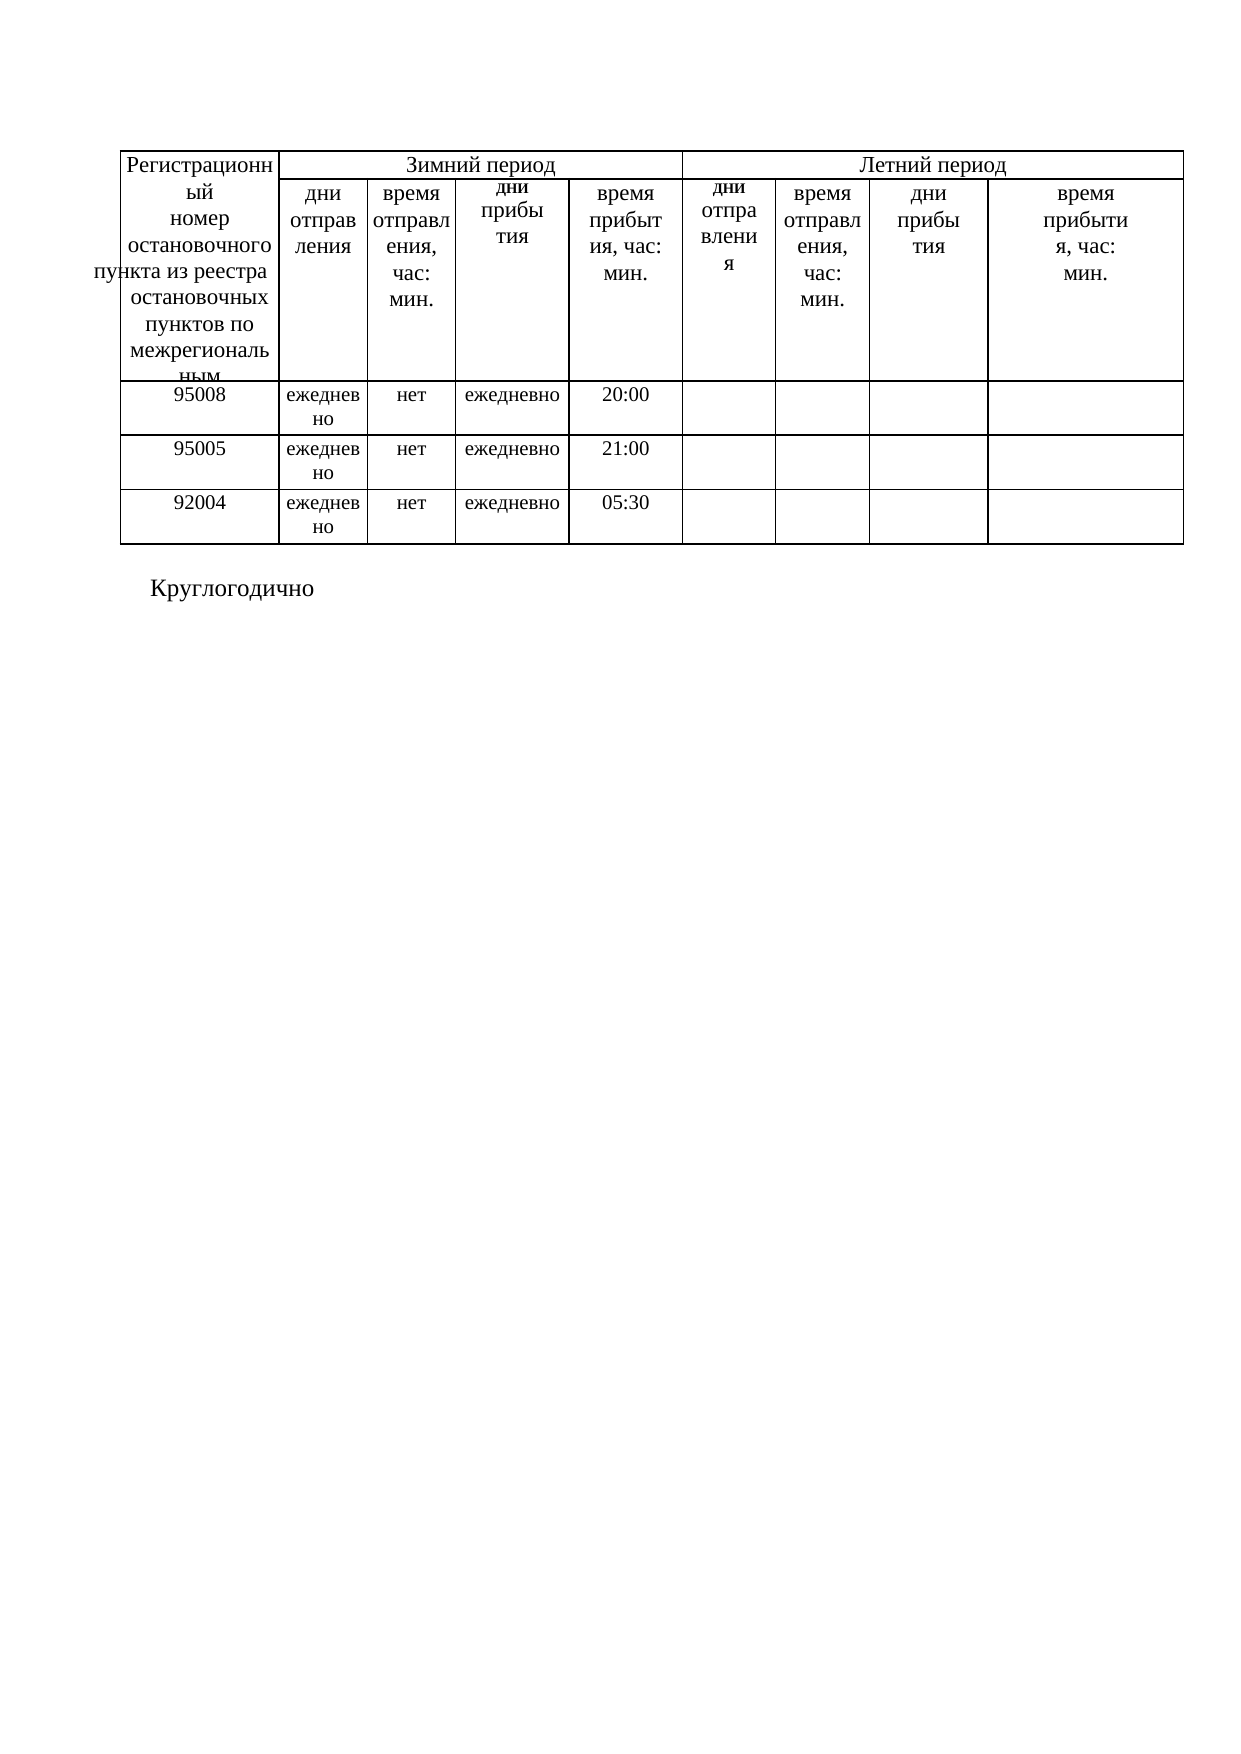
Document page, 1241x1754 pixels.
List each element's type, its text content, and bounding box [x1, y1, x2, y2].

table_cell время отправл ения, час: мин. [368, 180, 455, 380]
table_cell 21:00 [570, 436, 682, 489]
table_cell 95005 [121, 436, 278, 489]
table_cell 20:00 [570, 382, 682, 434]
table_cell ежедневно [456, 436, 568, 489]
table_cell ежедневно [456, 382, 568, 434]
table_header Зимний период [280, 152, 682, 178]
table_cell ДНИ прибы тия [456, 180, 568, 380]
table_cell время прибыти я, час: мин. [989, 180, 1183, 380]
table_cell время отправл ения, час: мин. [776, 180, 869, 380]
table_cell ежедневно [280, 436, 367, 489]
table_cell дни отправ ления [280, 180, 367, 380]
table_cell дни прибы тия [870, 180, 987, 380]
table_cell 95008 [121, 382, 278, 434]
table_cell 92004 [121, 490, 278, 543]
table_cell нет [368, 436, 455, 489]
table_cell [870, 436, 987, 489]
table_cell ежедневно [280, 490, 367, 543]
table_cell ежедневно [456, 490, 568, 543]
table_header Летний период [683, 152, 1183, 178]
table_cell нет [368, 382, 455, 434]
table_cell [870, 490, 987, 543]
table_cell [989, 490, 1183, 543]
table_cell время прибыт ия, час: мин. [570, 180, 682, 380]
table_cell ежедневно [280, 382, 367, 434]
table_cell [989, 382, 1183, 434]
table_cell [683, 436, 775, 489]
table_cell ДНИ отпра влени я [683, 180, 775, 380]
table_cell [683, 490, 775, 543]
table_cell [683, 382, 775, 434]
table_cell [870, 382, 987, 434]
table_cell [776, 382, 869, 434]
table_cell [989, 436, 1183, 489]
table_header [121, 152, 278, 380]
table_cell нет [368, 490, 455, 543]
text Круглогодично [150, 573, 1090, 602]
table_cell 05:30 [570, 490, 682, 543]
table_cell [776, 436, 869, 489]
table_cell [776, 490, 869, 543]
